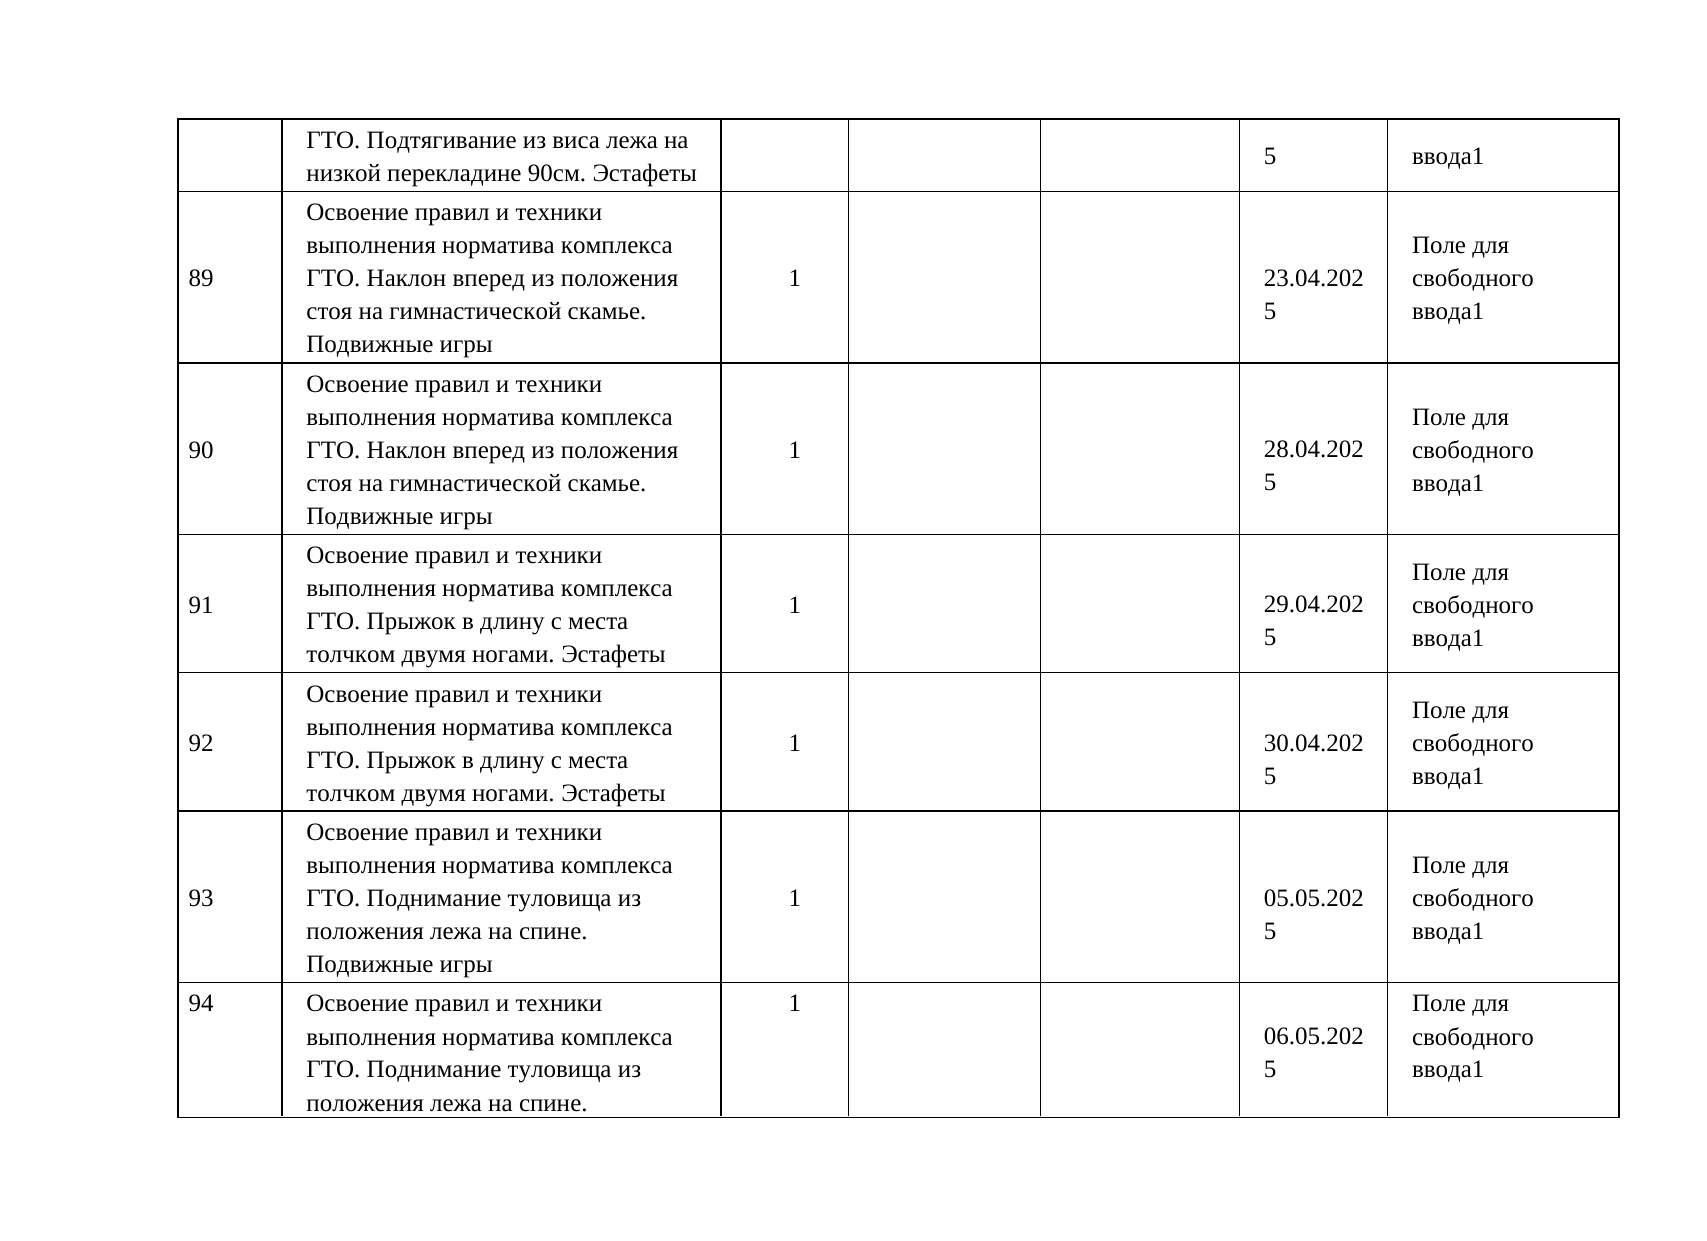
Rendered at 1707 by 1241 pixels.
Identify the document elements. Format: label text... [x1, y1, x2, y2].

table_cell [849, 535, 1040, 672]
table_cell 90 [179, 364, 281, 533]
table_cell [849, 812, 1040, 982]
table_cell [849, 192, 1040, 362]
table_cell 92 [179, 673, 281, 810]
table_cell Освоение правил и техники выполнения норматива комплекса ГТО. Наклон вперед из положения стоя на гимнастической скамье. Подвижные игры [283, 364, 720, 533]
table_cell 1 [722, 364, 848, 533]
table_cell 28.04.2025 [1240, 364, 1387, 533]
table_cell 06.05.2025 [1240, 983, 1387, 1116]
table_cell Поле для свободного ввода1 [1388, 535, 1618, 672]
table_cell 89 [179, 192, 281, 362]
table_cell Поле для свободного ввода1 [1388, 673, 1618, 810]
table_cell 22.04.2025 [1240, 120, 1387, 191]
table_cell 91 [179, 535, 281, 672]
table_cell 23.04.2025 [1240, 192, 1387, 362]
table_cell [283, 983, 720, 1116]
table_cell Освоение правил и техники выполнения норматива комплекса ГТО. Поднимание туловища из положения лежа на спине. Подвижные игры [283, 812, 720, 982]
table_cell 1 [722, 535, 848, 672]
table_cell 1 [722, 192, 848, 362]
table_cell 1 [722, 120, 848, 191]
table_cell 29.04.2025 [1240, 535, 1387, 672]
table_cell [849, 673, 1040, 810]
table_cell 05.05.2025 [1240, 812, 1387, 982]
table_cell 88 [179, 120, 281, 191]
table_cell Освоение правил и техники выполнения норматива комплекса ГТО. Прыжок в длину с места толчком двумя ногами. Эстафеты [283, 535, 720, 672]
table_cell [1041, 983, 1239, 1116]
table_cell 1 [722, 812, 848, 982]
table_cell 30.04.2025 [1240, 673, 1387, 810]
table_cell [1041, 673, 1239, 810]
table_cell Поле для свободного ввода1 [1388, 192, 1618, 362]
table_cell Поле для свободного ввода1 [1388, 364, 1618, 533]
table_cell [1041, 120, 1239, 191]
table_cell [1041, 535, 1239, 672]
table_cell Освоение правил и техники выполнения норматива комплекса ГТО. Прыжок в длину с места толчком двумя ногами. Эстафеты [283, 673, 720, 810]
table_cell [849, 120, 1040, 191]
table_cell 94 [179, 983, 281, 1116]
table_cell Поле для свободного ввода1 [1388, 812, 1618, 982]
table_cell [1041, 812, 1239, 982]
table_cell [849, 364, 1040, 533]
table_cell Освоение правил и техники выполнения норматива комплекса ГТО. Наклон вперед из положения стоя на гимнастической скамье. Подвижные игры [283, 192, 720, 362]
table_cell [1388, 983, 1618, 1116]
table_cell [849, 983, 1040, 1116]
table_cell 1 [722, 983, 848, 1116]
table_cell 93 [179, 812, 281, 982]
table_cell [1041, 364, 1239, 533]
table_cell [283, 120, 720, 191]
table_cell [1388, 120, 1618, 191]
table_cell 1 [722, 673, 848, 810]
table_cell [1041, 192, 1239, 362]
